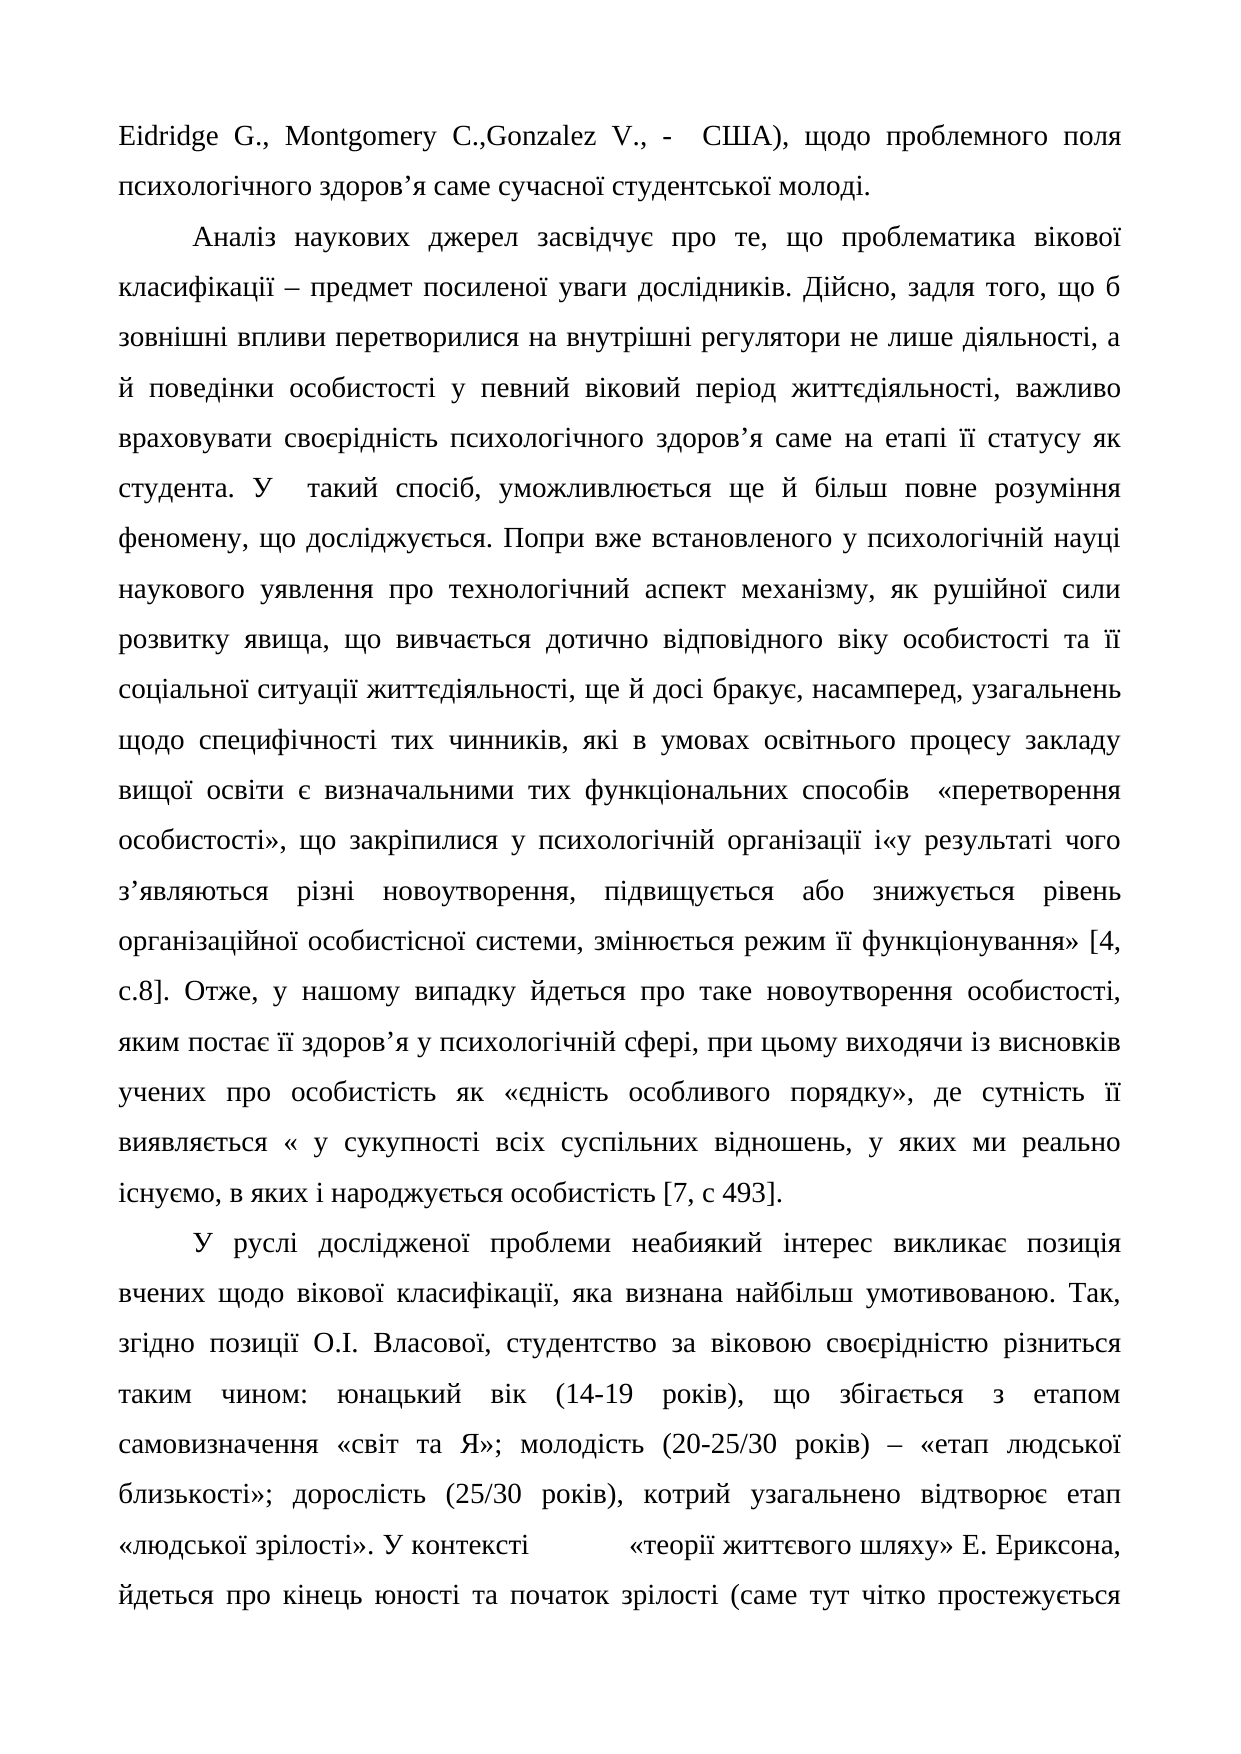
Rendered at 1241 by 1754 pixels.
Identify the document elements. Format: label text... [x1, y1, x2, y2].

text Аналіз наукових джерел засвідчує про те, що проблематика вікової класифікації – предмет посиленої уваги дослідників. Дійсно, задля того, що б зовнішні впливи перетворилися на внутрішні регулятори не лише діяльності, а й поведінки особистості у певний віковий період життєдіяльності, важливо враховувати своєрідність психологічного здоров’я саме на етапі її статусу як студента. У такий спосіб, уможливлюється ще й більш повне розуміння феномену, що досліджується. Попри вже встановленого у психологічній науці наукового уявлення про технологічний аспект механізму, як рушійної сили розвитку явища, що вивчається дотично відповідного віку особистості та її соціальної ситуації життєдіяльності, ще й досі бракує, насамперед, узагальнень щодо специфічності тих чинників, які в умовах освітнього процесу закладу вищої освіти є визначальними тих функціональних способів «перетворення особистості», що закріпилися у психологічній організації і«у результаті чого з’являються різні новоутворення, підвищується або знижується рівень організаційної особистісної системи, змінюється режим її функціонування» [4, с.8]. Отже, у нашому випадку йдеться про таке новоутворення особистості, яким постає її здоров’я у психологічній сфері, при цьому виходячи із висновків учених про особистість як «єдність особливого порядку», де сутність її виявляється « у сукупності всіх суспільних відношень, у яких ми реально існуємо, в яких і народжується особистість [7, с 493]. [118, 219, 1122, 1208]
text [118, 118, 1122, 202]
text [118, 1225, 1122, 1611]
